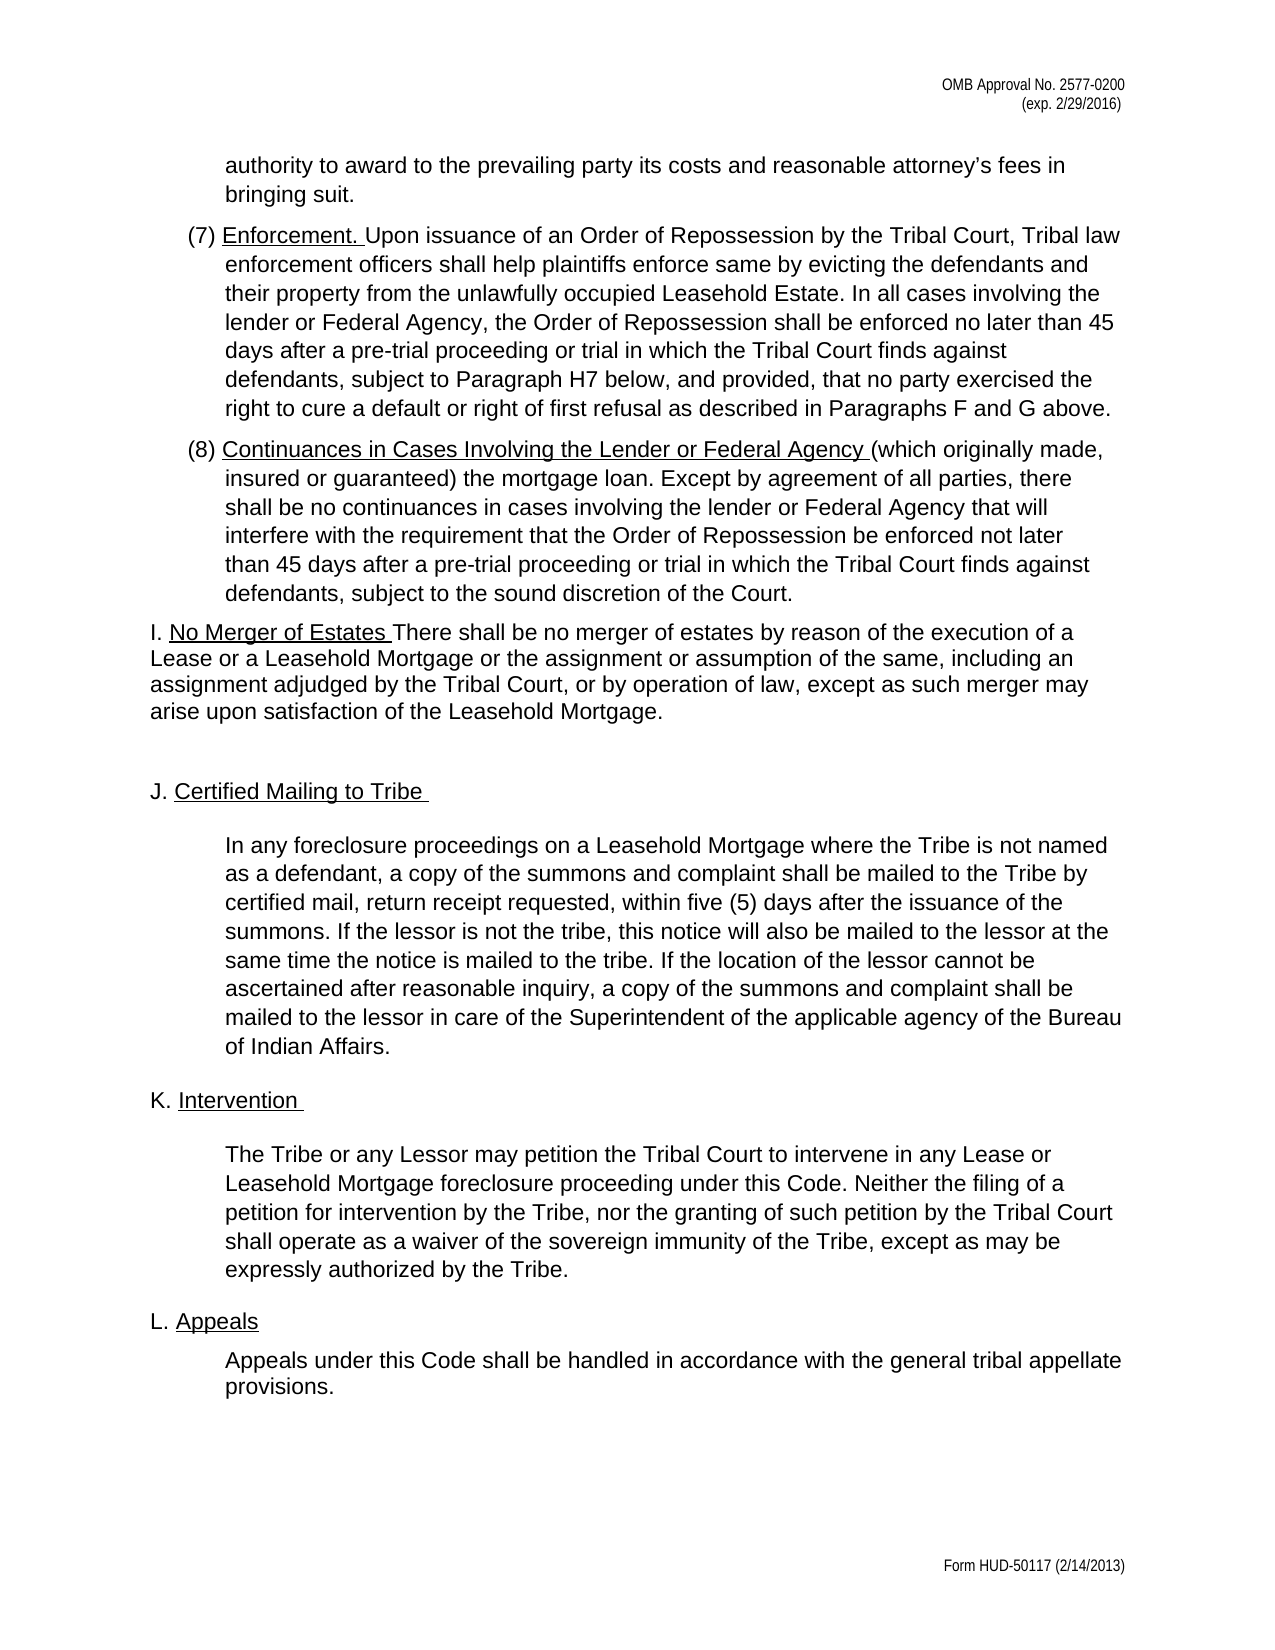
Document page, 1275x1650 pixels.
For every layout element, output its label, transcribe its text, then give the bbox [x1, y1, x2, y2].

text In any foreclosure proceedings on a Leasehold Mortgage where the Tribe is not named as a defendant, a copy of the summons and complaint shall be mailed to the Tribe by certified mail, return receipt requested, within five (5) days after the issuance of the summons. If the lessor is not the tribe, this notice will also be mailed to the lessor at the same time the notice is mailed to the tribe. If the location of the lessor cannot be ascertained after reasonable inquiry, a copy of the summons and complaint shall be mailed to the lessor in care of the Superintendent of the applicable agency of the Bureau of Indian Affairs. [225, 829, 1125, 1059]
text (7) Enforcement. Upon issuance of an Order of Repossession by the Tribal Court, Tribal law enforcement officers shall help plaintiffs enforce same by evicting the defendants and their property from the unlawfully occupied Leasehold Estate. In all cases involving the lender or Federal Agency, the Order of Repossession shall be enforced no later than 45 days after a pre-trial proceeding or trial in which the Tribal Court finds against defendants, subject to Paragraph H7 below, and provided, that no party exercised the right to cure a default or right of first refusal as described in Paragraphs F and G above. [187, 220, 1125, 421]
text L. Appeals [150, 1308, 1125, 1334]
text K. Intervention [150, 1085, 1125, 1113]
text J. Certified Mailing to Tribe [150, 776, 1125, 804]
text The Tribe or any Lessor may petition the Tribal Court to intervene in any Lease or Leasehold Mortgage foreclosure proceeding under this Code. Neither the filing of a petition for intervention by the Tribe, nor the granting of such petition by the Tribal Court shall operate as a waiver of the sovereign immunity of the Tribe, except as may be expressly authorized by the Tribe. [150, 1139, 1125, 1283]
text Appeals under this Code shall be handled in accordance with the general tribal appellate provisions. [225, 1347, 1125, 1399]
text I. No Merger of Estates There shall be no merger of estates by reason of the execution of a Lease or a Leasehold Mortgage or the assignment or assumption of the same, including an assignment adjudged by the Tribal Court, or by operation of law, except as such merger may arise upon satisfaction of the Leasehold Mortgage. [150, 619, 1125, 724]
text (8) Continuances in Cases Involving the Lender or Federal Agency (which originally made, insured or guaranteed) the mortgage loan. Except by agreement of all parties, there shall be no continuances in cases involving the lender or Federal Agency that will interfere with the requirement that the Order of Repossession be enforced not later than 45 days after a pre-trial proceeding or trial in which the Tribal Court finds against defendants, subject to the sound discretion of the Court. [187, 434, 1110, 606]
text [225, 150, 1125, 207]
